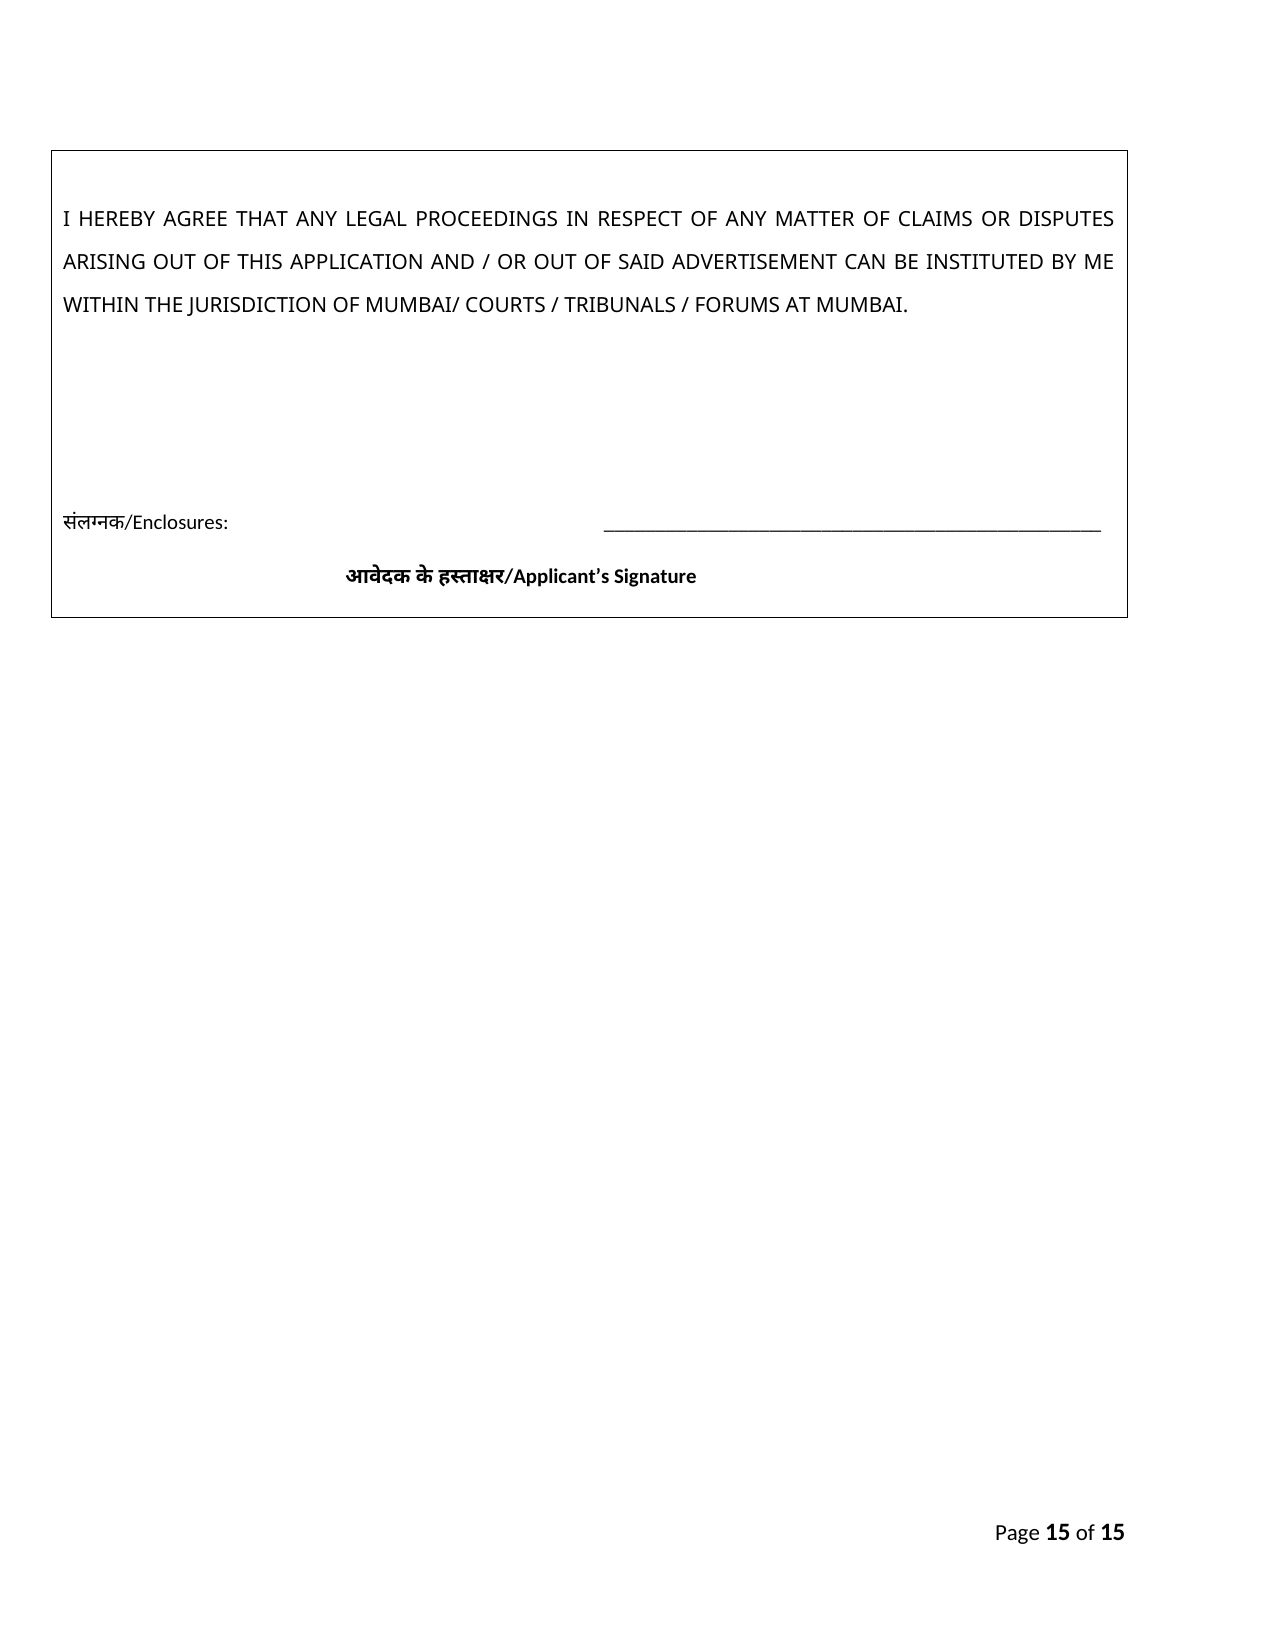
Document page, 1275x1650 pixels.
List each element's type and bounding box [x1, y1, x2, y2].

table_cell [52, 151, 1127, 617]
